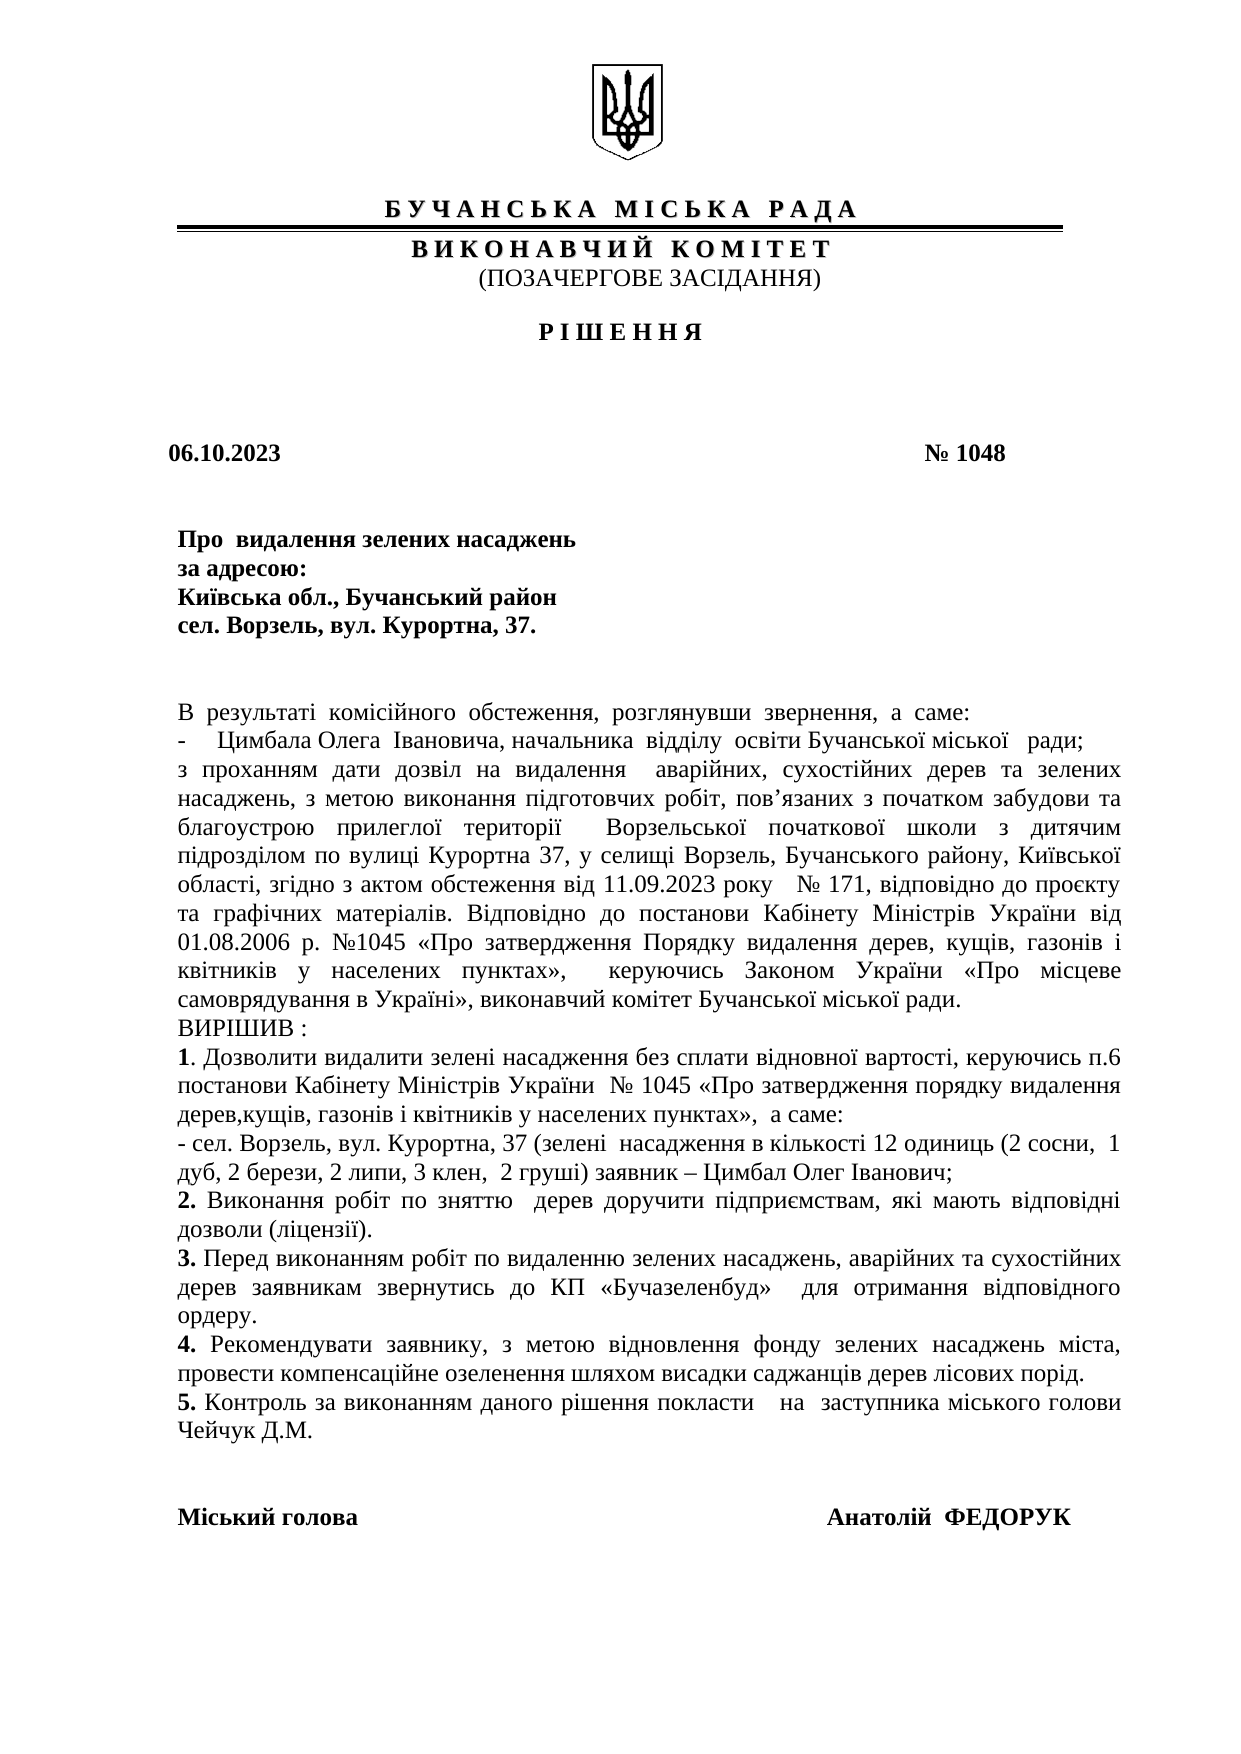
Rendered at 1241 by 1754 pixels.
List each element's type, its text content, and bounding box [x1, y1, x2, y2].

text В результаті комісійного обстеження, розглянувши звернення, а саме: [177, 697, 1122, 726]
text - Цимбала Олега Івановича, начальника відділу освіти Бучанської міської ради; [177, 726, 1122, 754]
text Про видалення зелених насаджень [177, 524, 1092, 553]
text з проханням дати дозвіл на видалення аварійних, сухостійних дерев та зелених насаджень, з метою виконання підготовчих робіт, пов’язаних з початком забудови та благоустрою прилеглої території Ворзельської початкової школи з дитячим підрозділом по вулиці Курортна 37, у селищі Ворзель, Бучанського району, Київської області, згідно з актом обстеження від 11.09.2023 року № 171, відповідно до проєкту та графічних матеріалів. Відповідно до постанови Кабінету Міністрів України від 01.08.2006 р. №1045 «Про затвердження Порядку видалення дерев, кущів, газонів і квітників у населених пунктах», керуючись Законом України «Про місцеве самоврядування в Україні», виконавчий комітет Бучанської міської ради. [177, 754, 1122, 1013]
text 3. Перед виконанням робіт по видаленню зелених насаджень, аварійних та сухостійних дерев заявникам звернутись до КП «Бучазеленбуд» для отримання відповідного ордеру. [177, 1243, 1122, 1329]
text сел. Ворзель, вул. Курортна, 37. [177, 611, 1092, 639]
subtitle РІШЕННЯ [177, 317, 1063, 346]
text ВИКОНАВЧИЙ КОМІТЕТ [177, 232, 1063, 263]
text 1. Дозволити видалити зелені насадження без сплати відновної вартості, керуючись п.6 постанови Кабінету Міністрів України № 1045 «Про затвердження порядку видалення дерев,кущів, газонів і квітників у населених пунктах», а саме: [177, 1042, 1122, 1128]
text 5. Контроль за виконанням даного рішення покласти на заступника міського голови Чейчук Д.М. [177, 1387, 1122, 1444]
text 4. Рекомендувати заявнику, з метою відновлення фонду зелених насаджень міста, провести компенсаційне озеленення шляхом висадки саджанців дерев лісових порід. [177, 1329, 1122, 1387]
text ВИРІШИВ : [177, 1013, 1122, 1042]
text Київська обл., Бучанський район [177, 582, 1092, 611]
text (ПОЗАЧЕРГОВЕ ЗАСІДАННЯ) [177, 263, 1122, 292]
text Міський голова Анатолій ФЕДОРУК [177, 1502, 1128, 1531]
text БУЧАНСЬКА МІСЬКА РАДА [177, 194, 1063, 225]
text 2. Виконання робіт по зняттю дерев доручити підприємствам, які мають відповідні дозволи (ліцензії). [177, 1186, 1122, 1243]
text - сел. Ворзель, вул. Курортна, 37 (зелені насадження в кількості 12 одиниць (2 сосни, 1 дуб, 2 берези, 2 липи, 3 клен, 2 груші) заявник – Цимбал Олег Іванович; [177, 1128, 1122, 1186]
text за адресою: [177, 553, 1092, 582]
text 06.10.2023 № 1048 [118, 438, 1122, 467]
